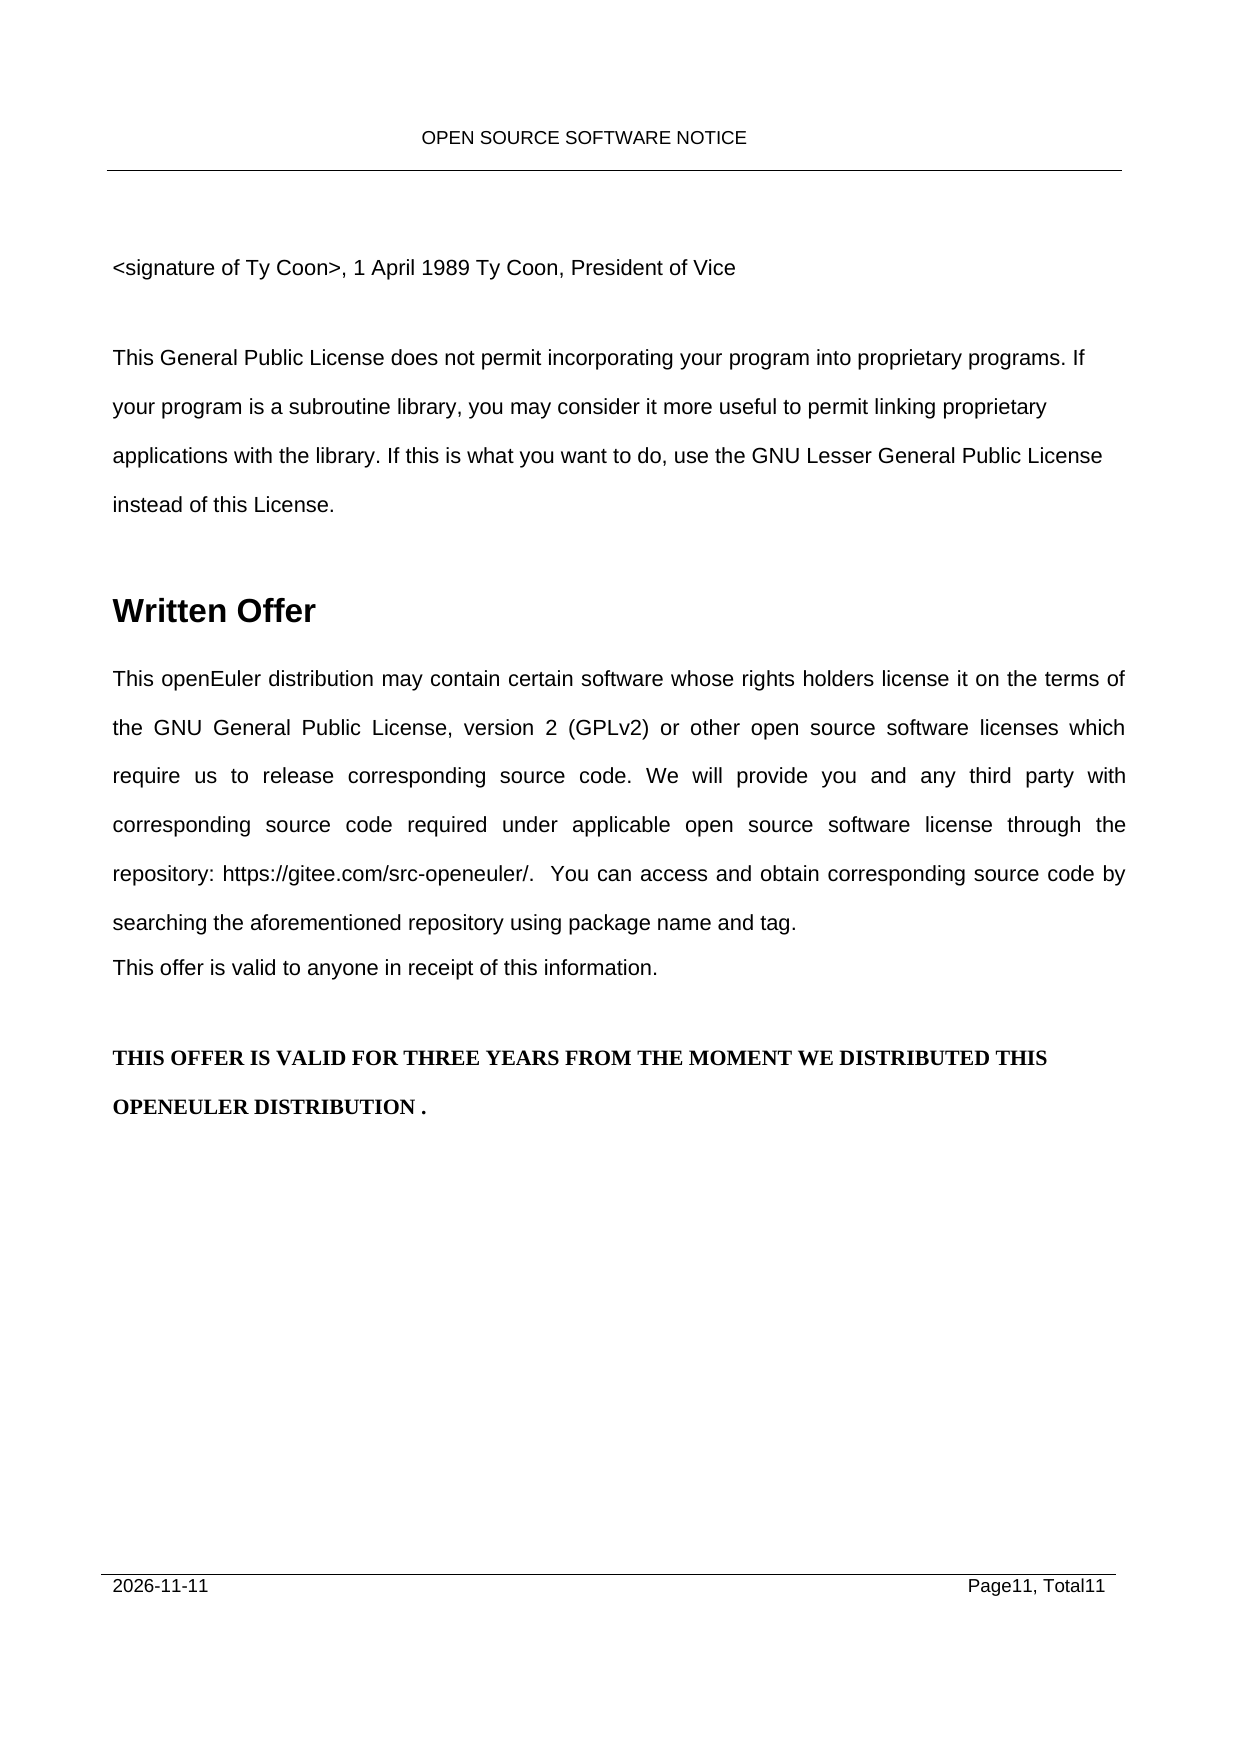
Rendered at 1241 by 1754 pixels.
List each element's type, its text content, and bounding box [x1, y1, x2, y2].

text This openEuler distribution may contain certain software whose rights holders license it on the terms of the GNU General Public License, version 2 (GPLv2) or other open source software licenses which require us to release corresponding source code. We will provide you and any third party with corresponding source code required under applicable open source software license through the repository: https://gitee.com/src-openeuler/. You can access and obtain corresponding source code by searching the aforementioned repository using package name and tag. [112, 662, 1128, 938]
text Written Offer [112, 578, 1128, 643]
text THIS OFFER IS VALID FOR THREE YEARS FROM THE MOMENT WE DISTRIBUTED THIS OPENEULER DISTRIBUTION . [112, 1041, 1128, 1123]
text <signature of Ty Coon>, 1 April 1989 Ty Coon, President of Vice [112, 251, 1128, 284]
text This offer is valid to anyone in receipt of this information. [112, 951, 1128, 984]
text This General Public License does not permit incorporating your program into proprietary programs. If your program is a subroutine library, you may consider it more useful to permit linking proprietary applications with the library. If this is what you want to do, use the GNU Lesser General Public License instead of this License. [112, 342, 1128, 520]
